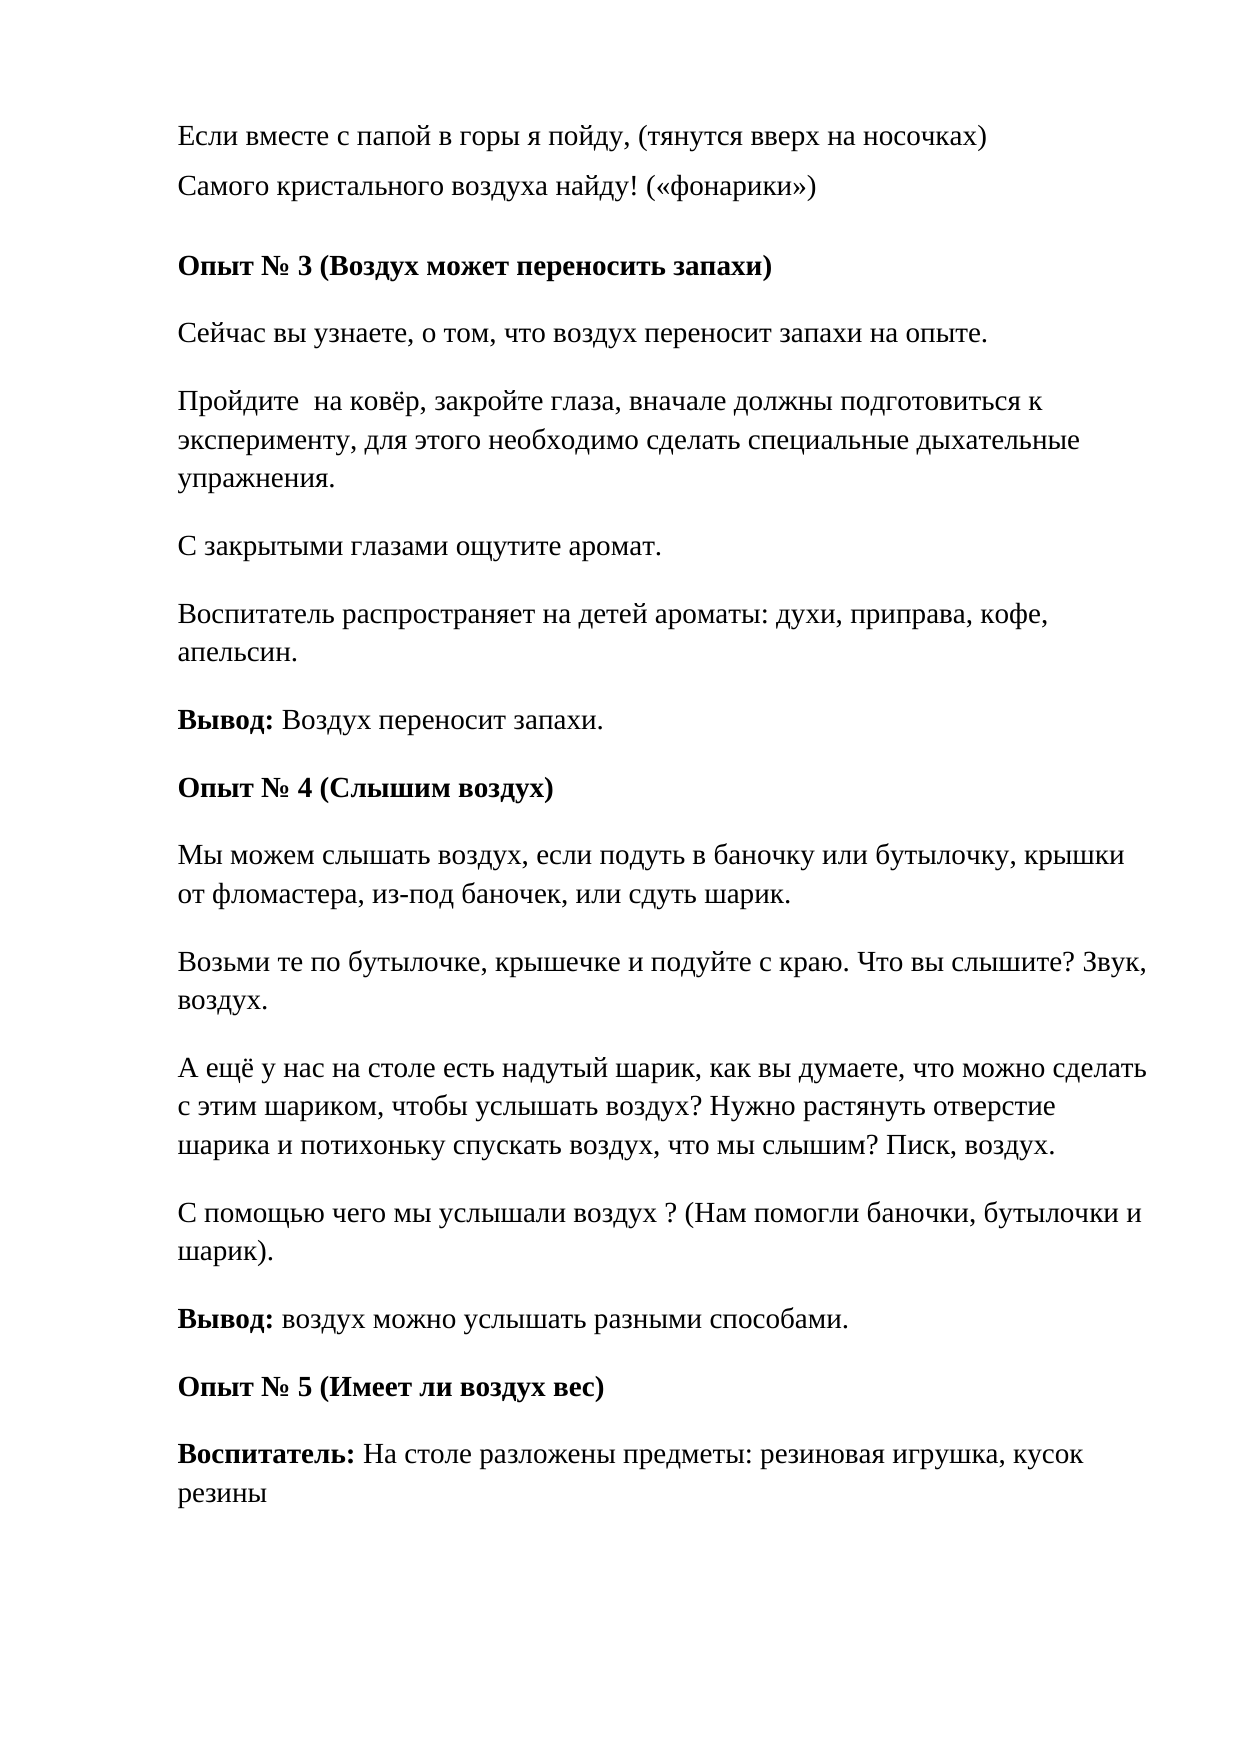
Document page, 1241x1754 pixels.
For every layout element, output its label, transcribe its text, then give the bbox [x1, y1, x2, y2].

text А ещё у нас на столе есть надутый шарик, как вы думаете, что можно сделать с этим шариком, чтобы услышать воздух? Нужно растянуть отверстие шарика и потихоньку спускать воздух, что мы слышим? Писк, воздух. [177, 1050, 1152, 1161]
text Сейчас вы узнаете, о том, что воздух переносит запахи на опыте. [177, 316, 1152, 349]
text Мы можем слышать воздух, если подуть в баночку или бутылочку, крышки от фломастера, из-под баночек, или сдуть шарик. [177, 837, 1152, 909]
text Воспитатель: На столе разложены предметы: резиновая игрушка, кусок резины [177, 1436, 1152, 1508]
text Вывод: Воздух переносит запахи. [177, 702, 1152, 736]
text С закрытыми глазами ощутите аромат. [177, 528, 1152, 562]
text Опыт № 3 (Воздух может переносить запахи) [177, 248, 1152, 281]
text Опыт № 4 (Слышим воздух) [177, 770, 1152, 803]
text Вывод: воздух можно услышать разными способами. [177, 1301, 1152, 1334]
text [177, 118, 1152, 202]
text Воспитатель распространяет на детей ароматы: духи, приправа, кофе, апельсин. [177, 596, 1152, 668]
text С помощью чего мы услышали воздух ? (Нам помогли баночки, бутылочки и шарик). [177, 1195, 1152, 1267]
text Опыт № 5 (Имеет ли воздух вес) [177, 1369, 1152, 1402]
text Пройдите на ковёр, закройте глаза, вначале должны подготовиться к эксперименту, для этого необходимо сделать специальные дыхательные упражнения. [177, 383, 1152, 494]
text Возьми те по бутылочке, крышечке и подуйте с краю. Что вы слышите? Звук, воздух. [177, 944, 1152, 1016]
